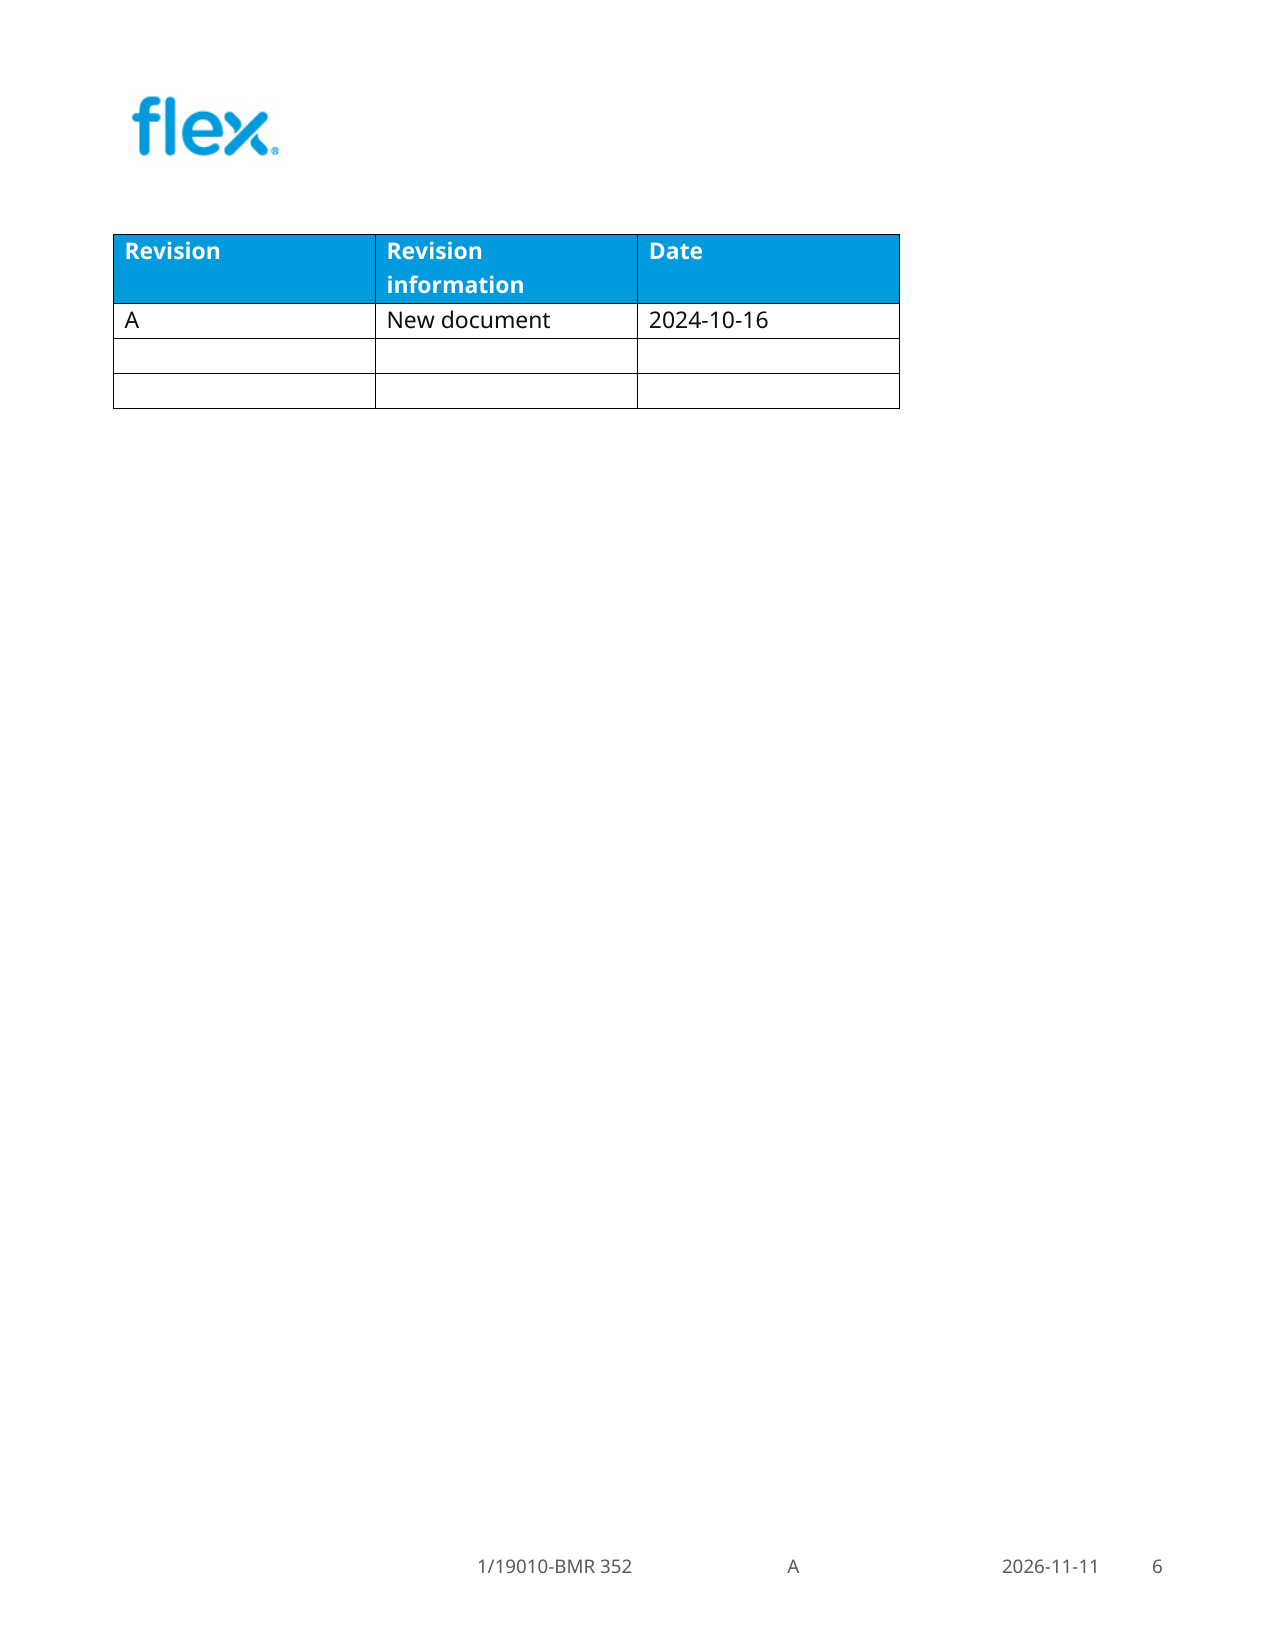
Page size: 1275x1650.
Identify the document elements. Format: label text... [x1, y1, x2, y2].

table_header Revision [114, 235, 375, 303]
table_cell [114, 374, 375, 407]
table_cell [638, 374, 899, 407]
table_cell 2024-10-16 [638, 304, 899, 338]
picture [112, 75, 296, 171]
table_cell [376, 339, 637, 373]
table_header Date [638, 235, 899, 303]
table_header Revision information [376, 235, 637, 303]
table_cell [376, 374, 637, 407]
table_cell A [114, 304, 375, 338]
table_cell New document [376, 304, 637, 338]
table_cell [638, 339, 899, 373]
table_cell [114, 339, 375, 373]
